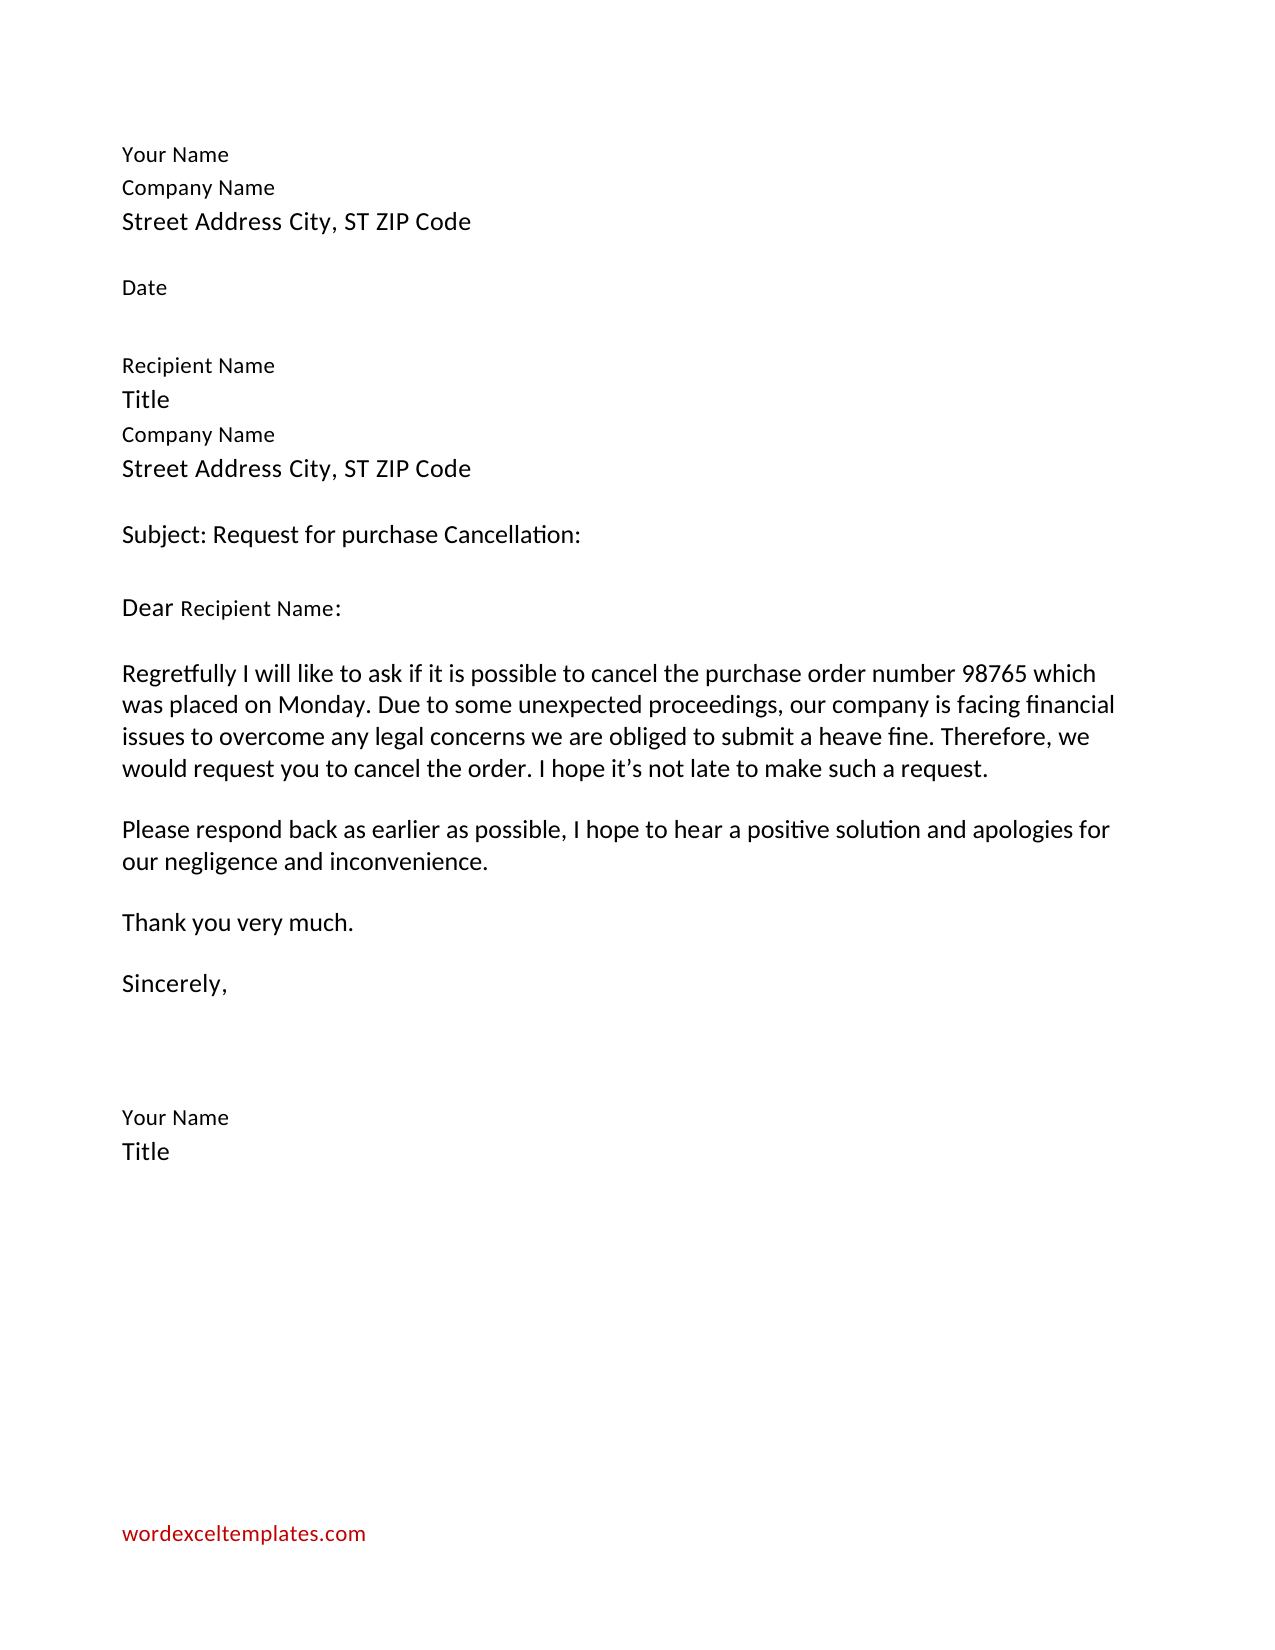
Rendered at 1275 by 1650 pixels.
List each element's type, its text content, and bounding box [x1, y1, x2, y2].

text , [122, 967, 1134, 998]
text Thank you very much. [122, 906, 1134, 937]
text Subject: Request for purchase Cancellation: [122, 518, 1134, 549]
text Regretfully I will like to ask if it is possible to cancel the purchase order number 98765 which was placed on Monday. Due to some unexpected proceedings, our company is facing financial issues to overcome any legal concerns we are obliged to submit a heave fine. Therefore, we would request you to cancel the order. I hope it’s not late to make such a request. [122, 657, 1134, 784]
text Dear : [122, 591, 1134, 623]
text Please respond back as earlier as possible, I hope to hear a positive solution and apologies for our negligence and inconvenience. [122, 813, 1134, 877]
